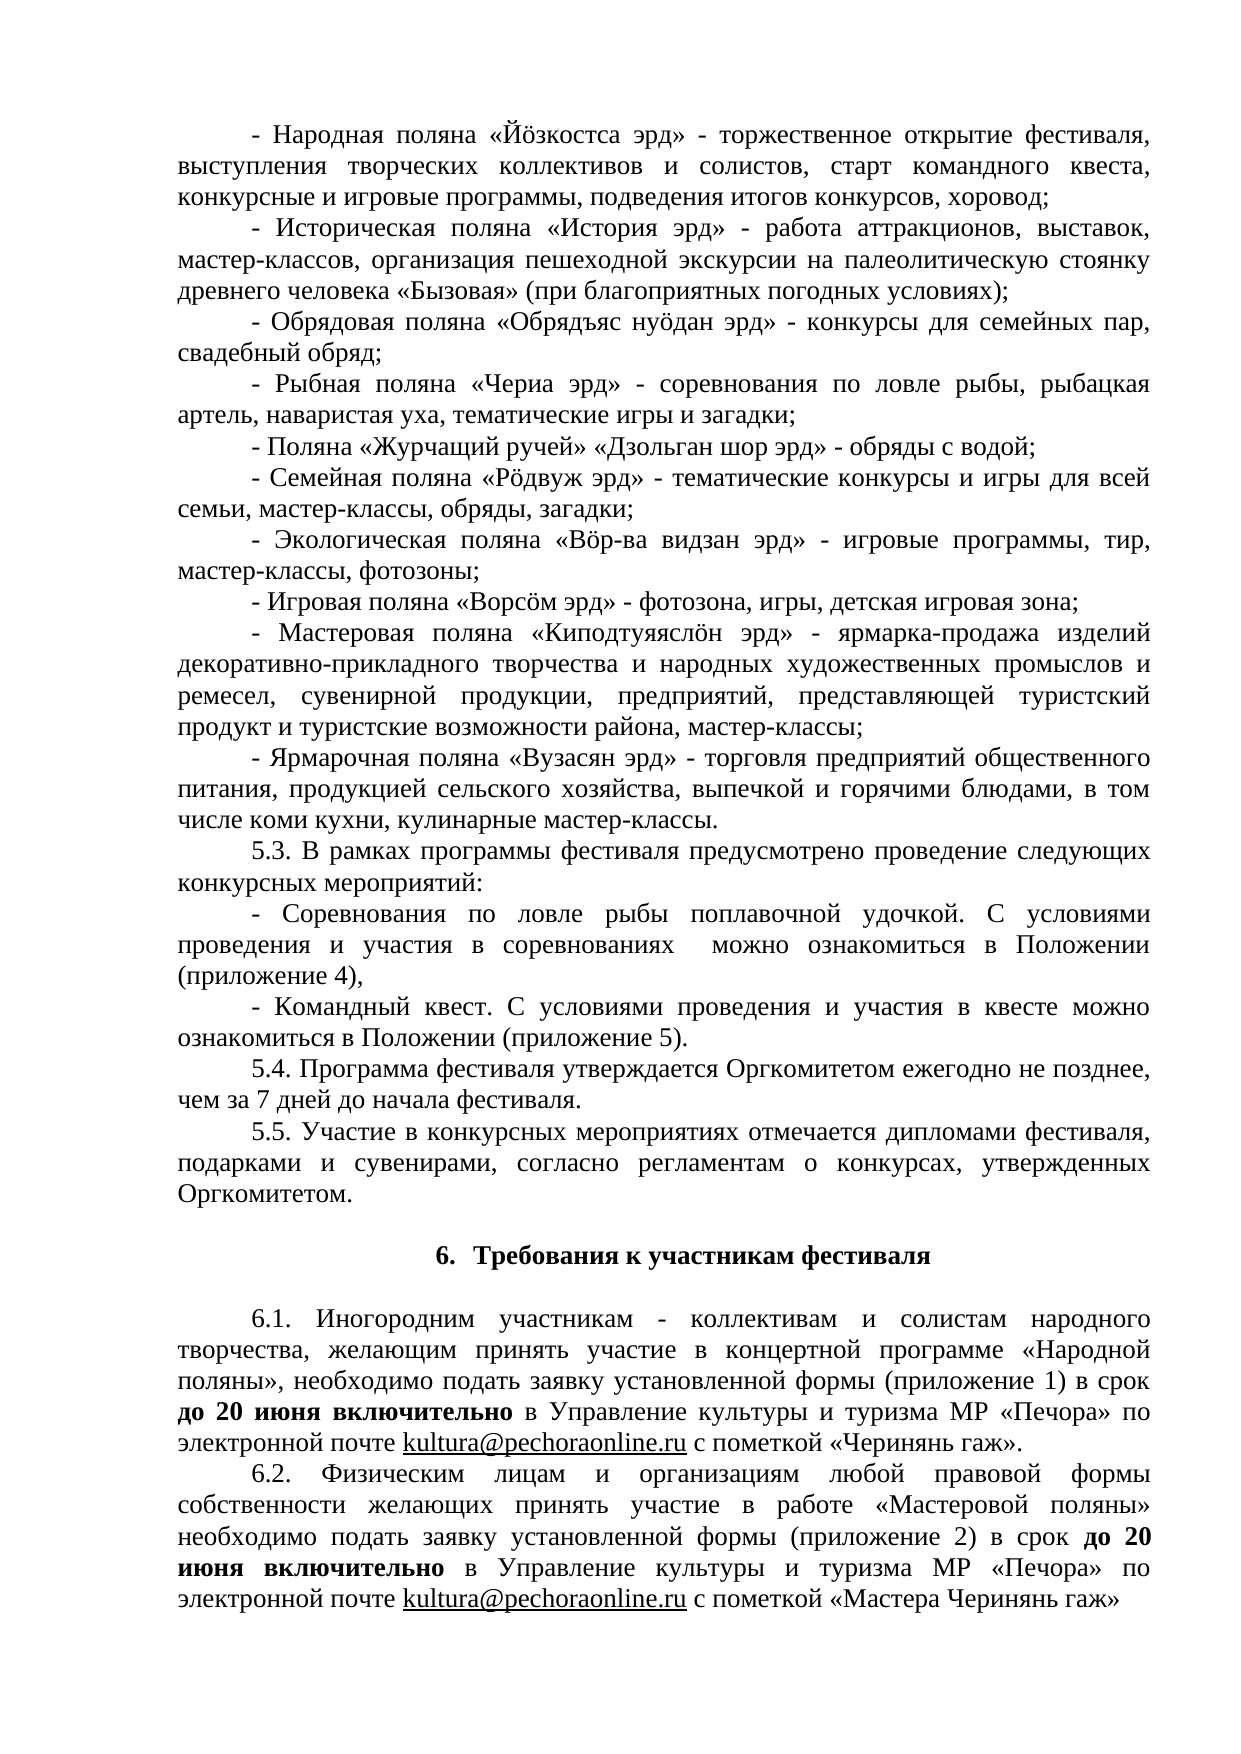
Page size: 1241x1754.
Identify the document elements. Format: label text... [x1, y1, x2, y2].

text - Семейная поляна «Рöдвуж эрд» - тематические конкурсы и игры для всей семьи, мастер-классы, обряды, загадки; [177, 461, 1152, 523]
text - Рыбная поляна «Чериа эрд» - соревнования по ловле рыбы, рыбацкая артель, наваристая уха, тематические игры и загадки; [177, 367, 1152, 429]
text - Игровая поляна «Ворсöм эрд» - фотозона, игры, детская игровая зона; [177, 585, 1152, 616]
text 5.4. Программа фестиваля утверждается Оргкомитетом ежегодно не позднее, чем за 7 дней до начала фестиваля. [177, 1052, 1152, 1115]
text - Соревнования по ловле рыбы поплавочной удочкой. С условиями проведения и участия в соревнованиях можно ознакомиться в Положении (приложение 4), [177, 897, 1152, 990]
text - Мастеровая поляна «Киподтуяяслöн эрд» - ярмарка-продажа изделий декоративно-прикладного творчества и народных художественных промыслов и ремесел, сувенирной продукции, предприятий, представляющей туристский продукт и туристские возможности района, мастер-классы; [177, 616, 1152, 741]
text - Поляна «Журчащий ручей» «Дзольган шор эрд» - обряды с водой; [177, 429, 1152, 461]
text - Экологическая поляна «Вöр-ва видзан эрд» - игровые программы, тир, мастер-классы, фотозоны; [177, 523, 1152, 585]
text - Обрядовая поляна «Обрядъяс нуöдан эрд» - конкурсы для семейных пар, свадебный обряд; [177, 305, 1152, 367]
text 5.3. В рамках программы фестиваля предусмотрено проведение следующих конкурсных мероприятий: [177, 834, 1152, 897]
text - Ярмарочная поляна «Вузасян эрд» - торговля предприятий общественного питания, продукцией сельского хозяйства, выпечкой и горячими блюдами, в том числе коми кухни, кулинарные мастер-классы. [177, 741, 1152, 834]
text - Историческая поляна «История эрд» - работа аттракционов, выставок, мастер-классов, организация пешеходной экскурсии на палеолитическую стоянку древнего человека «Бызовая» (при благоприятных погодных условиях); [177, 212, 1152, 305]
list Требования к участникам фестиваля [215, 1239, 1152, 1271]
text 6.2. Физическим лицам и организациям любой правовой формы собственности желающих принять участие в работе «Мастеровой поляны» необходимо подать заявку установленной формы (приложение 2) в срок до 20 июня включительно в Управление культуры и туризма МР «Печора» по электронной почте kultura@pechoraonline.ru с пометкой «Мастера Черинянь гаж» [177, 1457, 1152, 1613]
text - Командный квест. С условиями проведения и участия в квесте можно ознакомиться в Положении (приложение 5). [177, 990, 1152, 1052]
text - Народная поляна «Йöзкостса эрд» - торжественное открытие фестиваля, выступления творческих коллективов и солистов, старт командного квеста, конкурсные и игровые программы, подведения итогов конкурсов, хоровод; [177, 118, 1152, 212]
text 6.1. Иногородним участникам - коллективам и солистам народного творчества, желающим принять участие в концертной программе «Народной поляны», необходимо подать заявку установленной формы (приложение 1) в срок до 20 июня включительно в Управление культуры и туризма МР «Печора» по электронной почте kultura@pechoraonline.ru с пометкой «Черинянь гаж». [177, 1302, 1152, 1457]
text 5.5. Участие в конкурсных мероприятиях отмечается дипломами фестиваля, подарками и сувенирами, согласно регламентам о конкурсах, утвержденных Оргкомитетом. [177, 1115, 1152, 1208]
